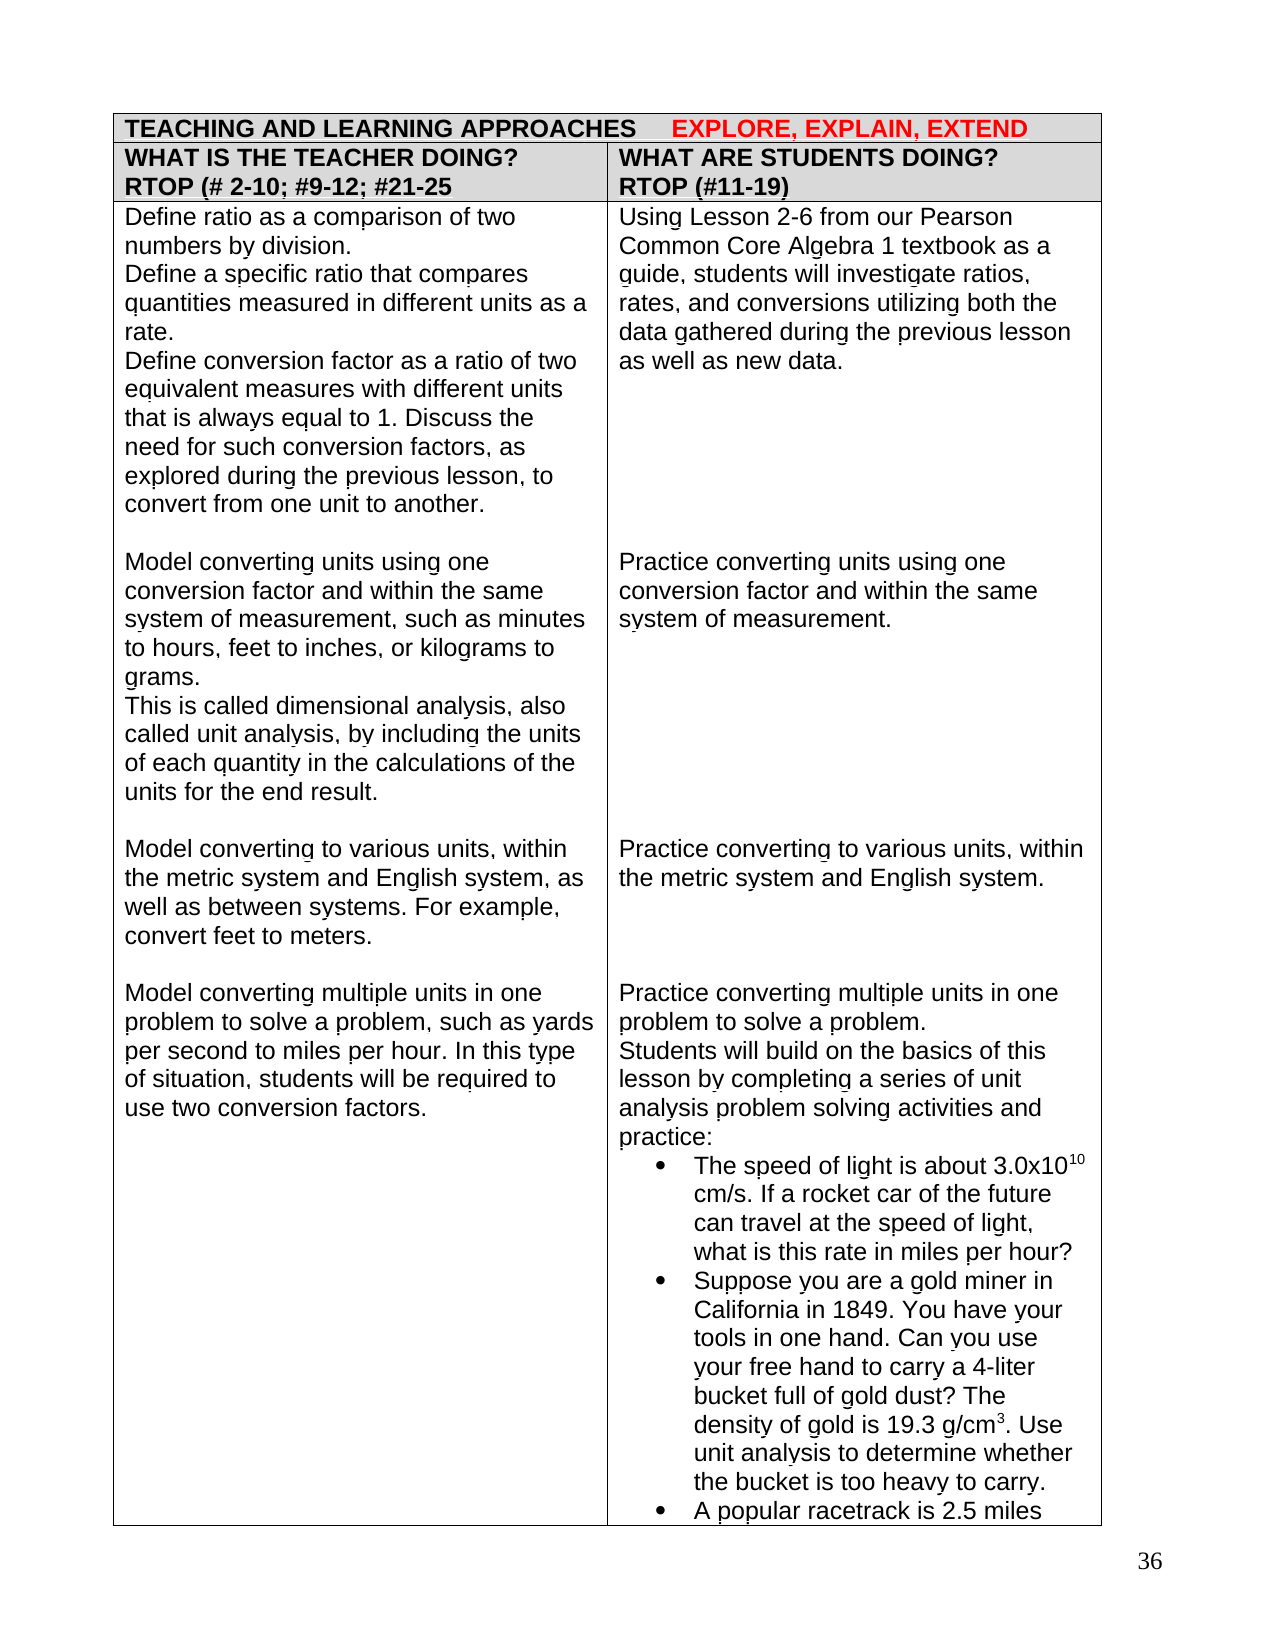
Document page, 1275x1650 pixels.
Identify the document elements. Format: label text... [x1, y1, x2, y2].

table_cell WHAT ARE STUDENTS DOING? RTOP (#11-19) [608, 143, 1101, 201]
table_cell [608, 202, 1101, 1525]
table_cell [114, 202, 607, 1525]
table_cell WHAT IS THE TEACHER DOING? RTOP (# 2-10; #9-12; #21-25 [114, 143, 607, 201]
table_header TEACHING AND LEARNING APPROACHES EXPLORE, EXPLAIN, EXTEND [114, 114, 1101, 142]
